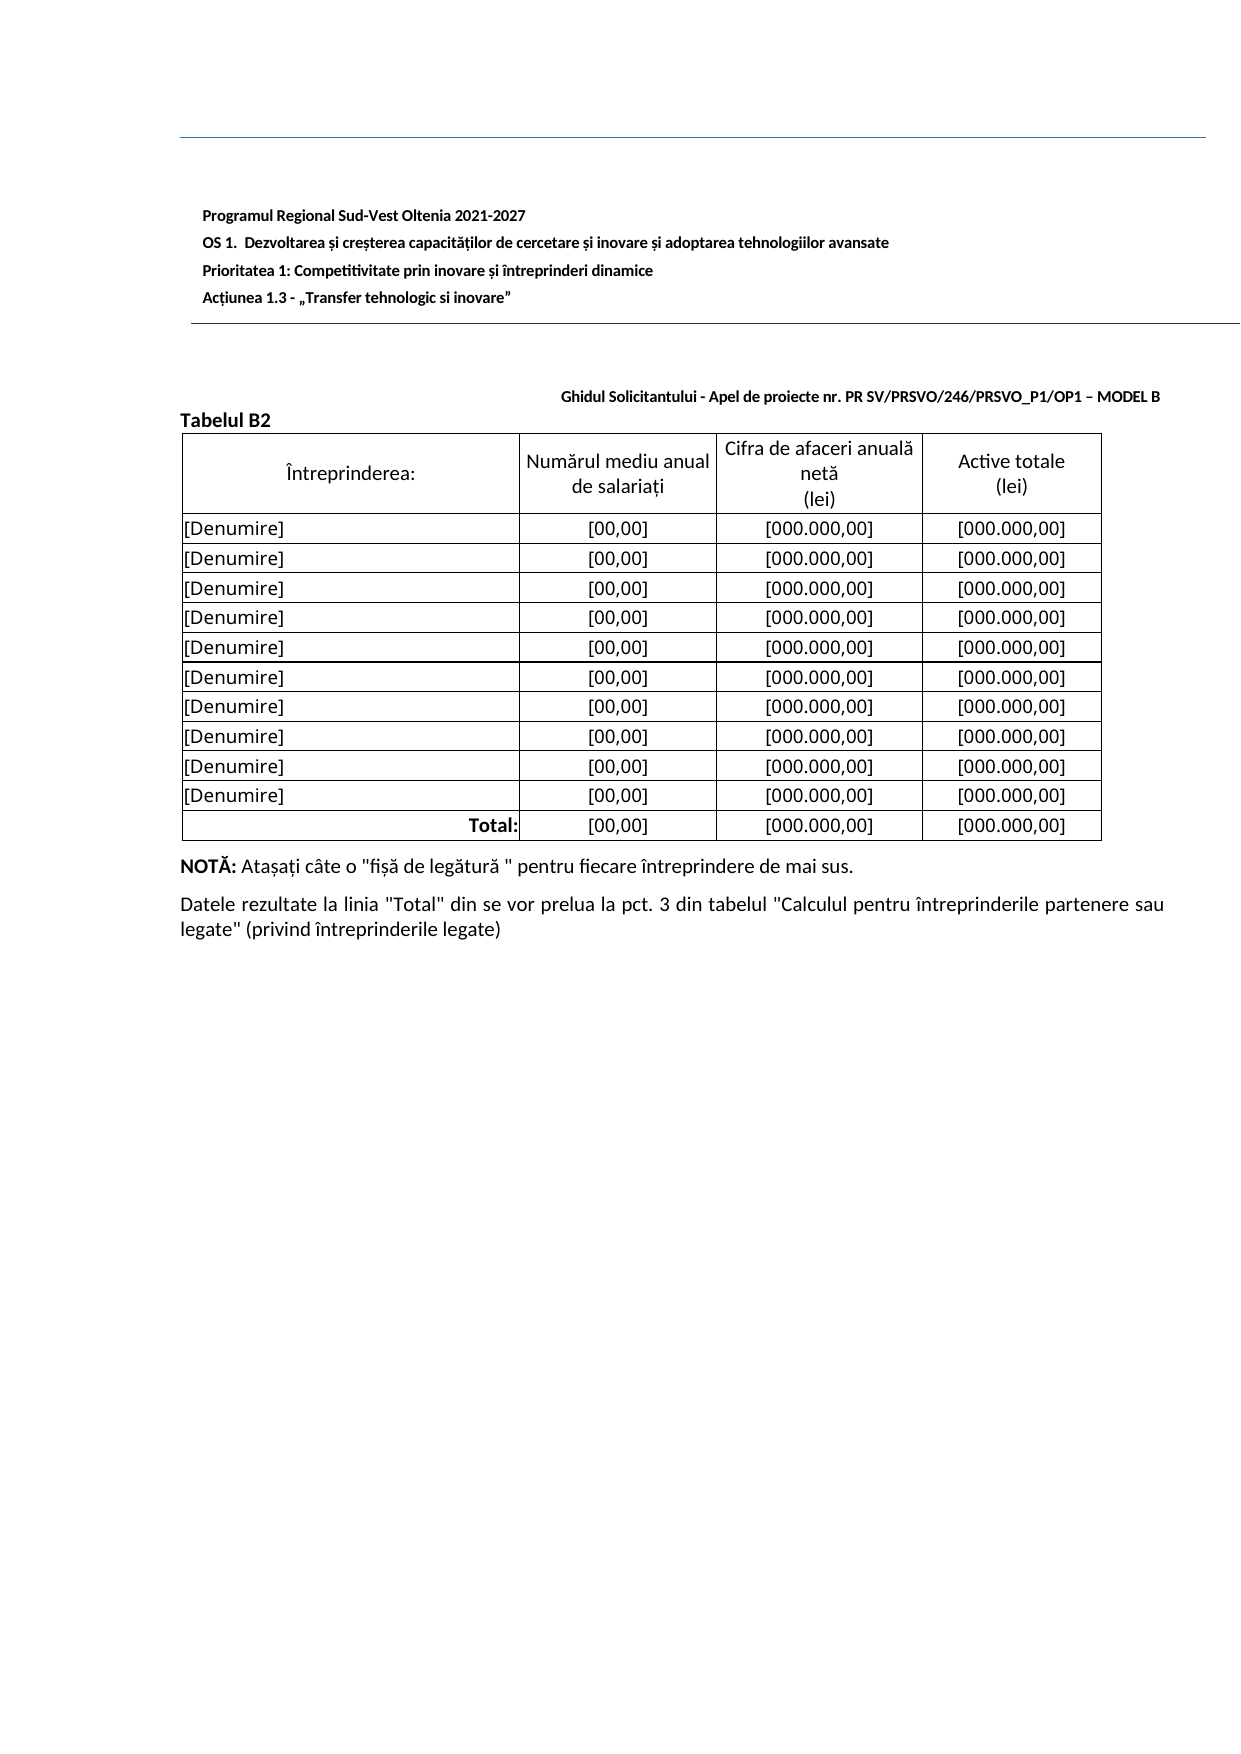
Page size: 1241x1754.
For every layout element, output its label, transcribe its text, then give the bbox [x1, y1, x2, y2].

table_cell [717, 781, 922, 810]
table_header Numărul mediu anual de salariaţi [520, 434, 716, 513]
text Datele rezultate la linia "Total" din se vor prelua la pct. 3 din tabelul "Calculul pentru întreprinderile partenere sau legate" (privind întreprinderile legate) [180, 891, 1167, 942]
table_cell [183, 514, 519, 543]
table_cell [520, 722, 716, 750]
table_cell [923, 751, 1101, 780]
table_cell [923, 811, 1101, 839]
table_cell [183, 722, 519, 750]
table_cell [183, 692, 519, 721]
table_cell [923, 573, 1101, 602]
table_cell [717, 573, 922, 602]
table_header Active totale (lei) [923, 434, 1101, 513]
table_cell [520, 811, 716, 839]
table_cell [717, 603, 922, 632]
table_cell [923, 722, 1101, 750]
table_cell [923, 603, 1101, 632]
table_cell [717, 811, 922, 839]
table_cell [717, 544, 922, 572]
table_cell Total: [183, 811, 519, 839]
table_cell [520, 514, 716, 543]
subtitle Tabelul B2 [180, 407, 1167, 432]
table_cell [183, 633, 519, 661]
table_cell [183, 603, 519, 632]
table_cell [717, 692, 922, 721]
table_cell [717, 751, 922, 780]
table_cell [183, 663, 519, 691]
table_cell [923, 781, 1101, 810]
table_cell [717, 663, 922, 691]
table_cell [520, 603, 716, 632]
table_cell [520, 692, 716, 721]
table_cell [520, 544, 716, 572]
table_cell [183, 751, 519, 780]
table_cell [520, 633, 716, 661]
table_cell [520, 663, 716, 691]
table_cell [717, 514, 922, 543]
table_cell [923, 692, 1101, 721]
table_cell [183, 573, 519, 602]
table_cell [923, 514, 1101, 543]
table_cell [520, 573, 716, 602]
table_cell [520, 751, 716, 780]
table_cell [183, 781, 519, 810]
table_cell [717, 633, 922, 661]
table_cell [717, 722, 922, 750]
table_header Întreprinderea: [183, 434, 519, 513]
table_cell [923, 663, 1101, 691]
table_cell [183, 544, 519, 572]
table_cell [520, 781, 716, 810]
table_cell [923, 633, 1101, 661]
text NOTĂ: Ataşaţi câte o "fişă de legătură " pentru fiecare întreprindere de mai sus. [180, 853, 1167, 878]
table_cell [923, 544, 1101, 572]
table_header Cifra de afaceri anuală netă (lei) [717, 434, 922, 513]
